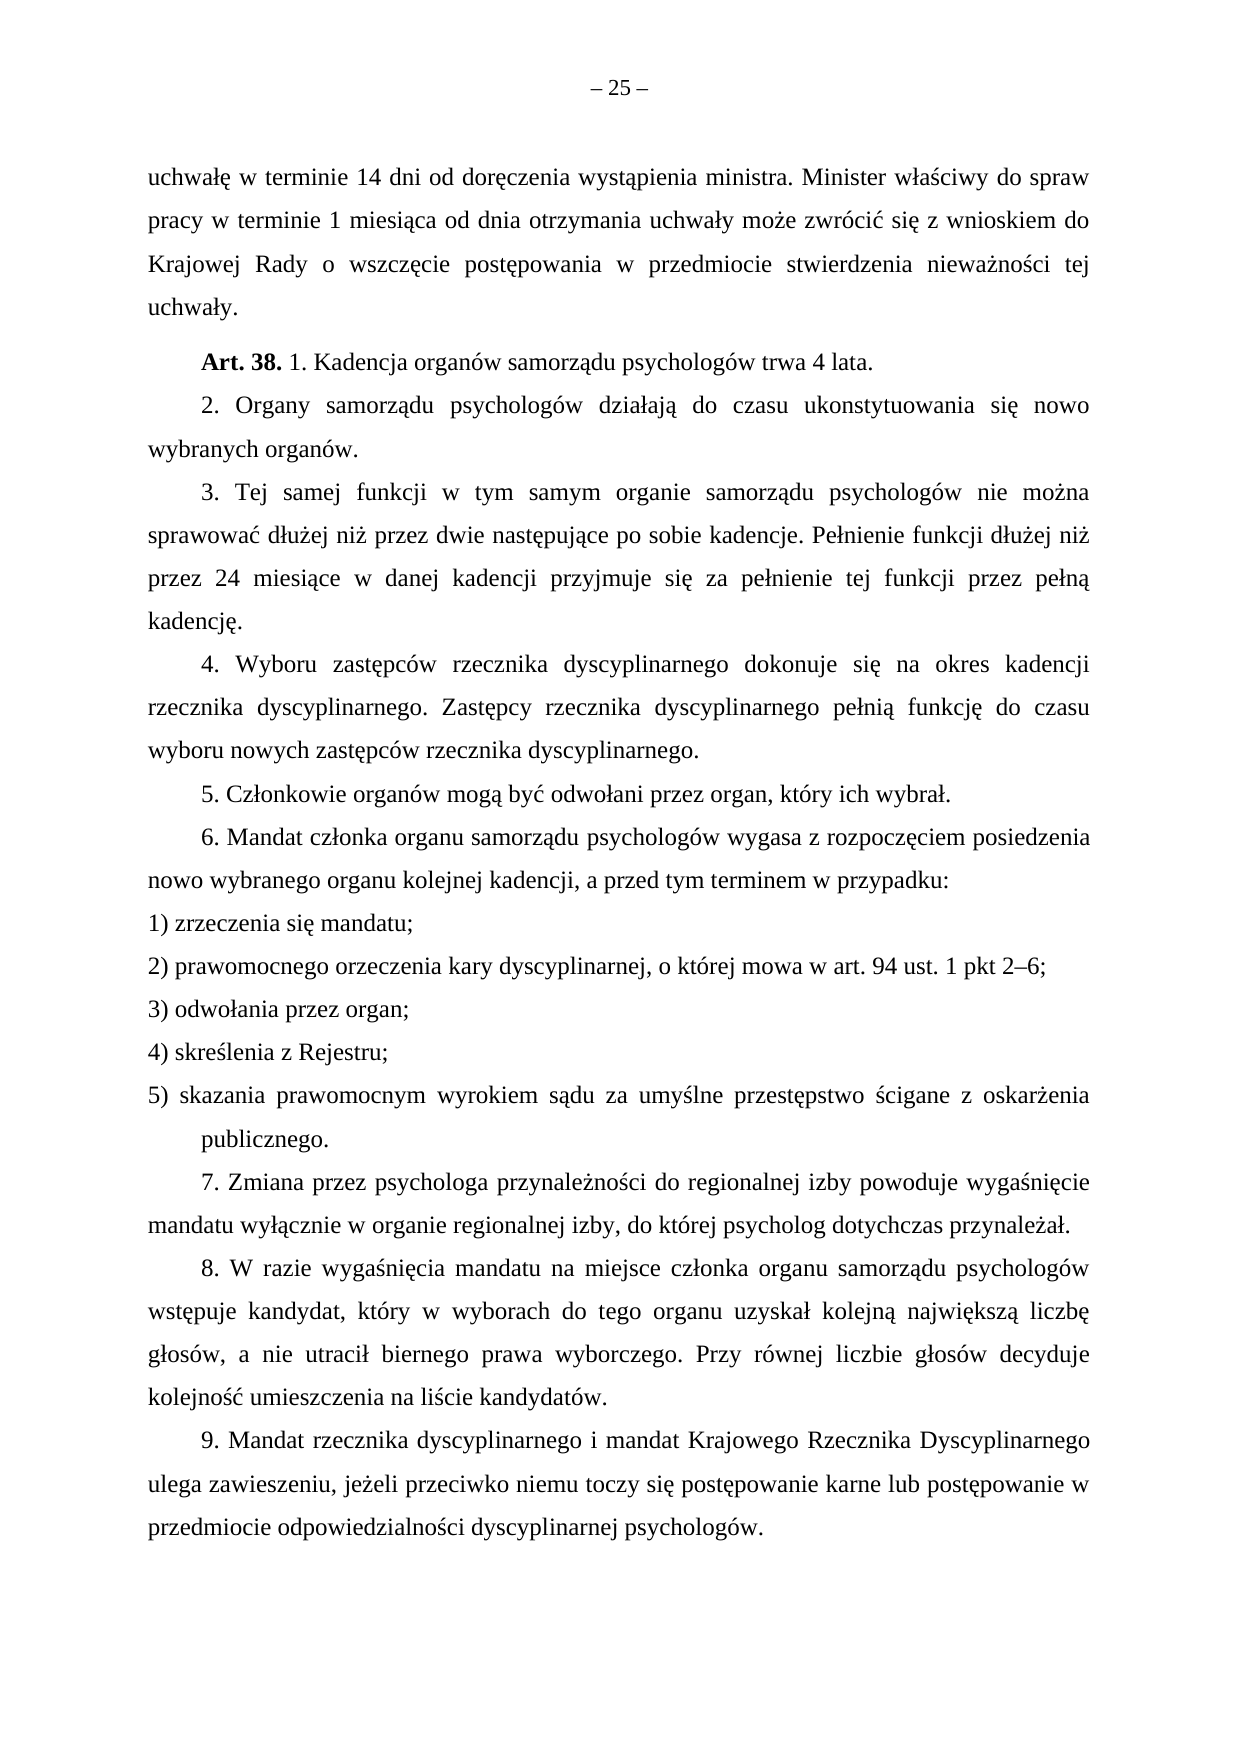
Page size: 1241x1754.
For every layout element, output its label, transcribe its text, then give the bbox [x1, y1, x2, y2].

text Art. 38. 1. Kadencja organów samorządu psychologów trwa 4 lata. [148, 347, 1091, 376]
text 3) odwołania przez organ; [148, 994, 1091, 1023]
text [148, 162, 1091, 321]
text 1) zrzeczenia się mandatu; [148, 908, 1091, 937]
text 4. Wyboru zastępców rzecznika dyscyplinarnego dokonuje się na okres kadencji rzecznika dyscyplinarnego. Zastępcy rzecznika dyscyplinarnego pełnią funkcję do czasu wyboru nowych zastępców rzecznika dyscyplinarnego. [148, 649, 1091, 764]
text 7. Zmiana przez psychologa przynależności do regionalnej izby powoduje wygaśnięcie mandatu wyłącznie w organie regionalnej izby, do której psycholog dotychczas przynależał. [148, 1167, 1091, 1239]
text 4) skreślenia z Rejestru; [148, 1037, 1091, 1066]
text 6. Mandat członka organu samorządu psychologów wygasa z rozpoczęciem posiedzenia nowo wybranego organu kolejnej kadencji, a przed tym terminem w przypadku: [148, 822, 1091, 894]
text 2. Organy samorządu psychologów działają do czasu ukonstytuowania się nowo wybranych organów. [148, 391, 1091, 462]
text 5) skazania prawomocnym wyrokiem sądu za umyślne przestępstwo ścigane z oskarżenia publicznego. [148, 1081, 1091, 1152]
text 9. Mandat rzecznika dyscyplinarnego i mandat Krajowego Rzecznika Dyscyplinarnego ulega zawieszeniu, jeżeli przeciwko niemu toczy się postępowanie karne lub postępowanie w przedmiocie odpowiedzialności dyscyplinarnej psychologów. [148, 1426, 1091, 1541]
text 2) prawomocnego orzeczenia kary dyscyplinarnej, o której mowa w art. 94 ust. 1 pkt 2–6; [148, 951, 1091, 980]
text 3. Tej samej funkcji w tym samym organie samorządu psychologów nie można sprawować dłużej niż przez dwie następujące po sobie kadencje. Pełnienie funkcji dłużej niż przez 24 miesiące w danej kadencji przyjmuje się za pełnienie tej funkcji przez pełną kadencję. [148, 477, 1091, 635]
text 8. W razie wygaśnięcia mandatu na miejsce członka organu samorządu psychologów wstępuje kandydat, który w wyborach do tego organu uzyskał kolejną największą liczbę głosów, a nie utracił biernego prawa wyborczego. Przy równej liczbie głosów decyduje kolejność umieszczenia na liście kandydatów. [148, 1253, 1091, 1411]
text 5. Członkowie organów mogą być odwołani przez organ, który ich wybrał. [148, 779, 1091, 807]
